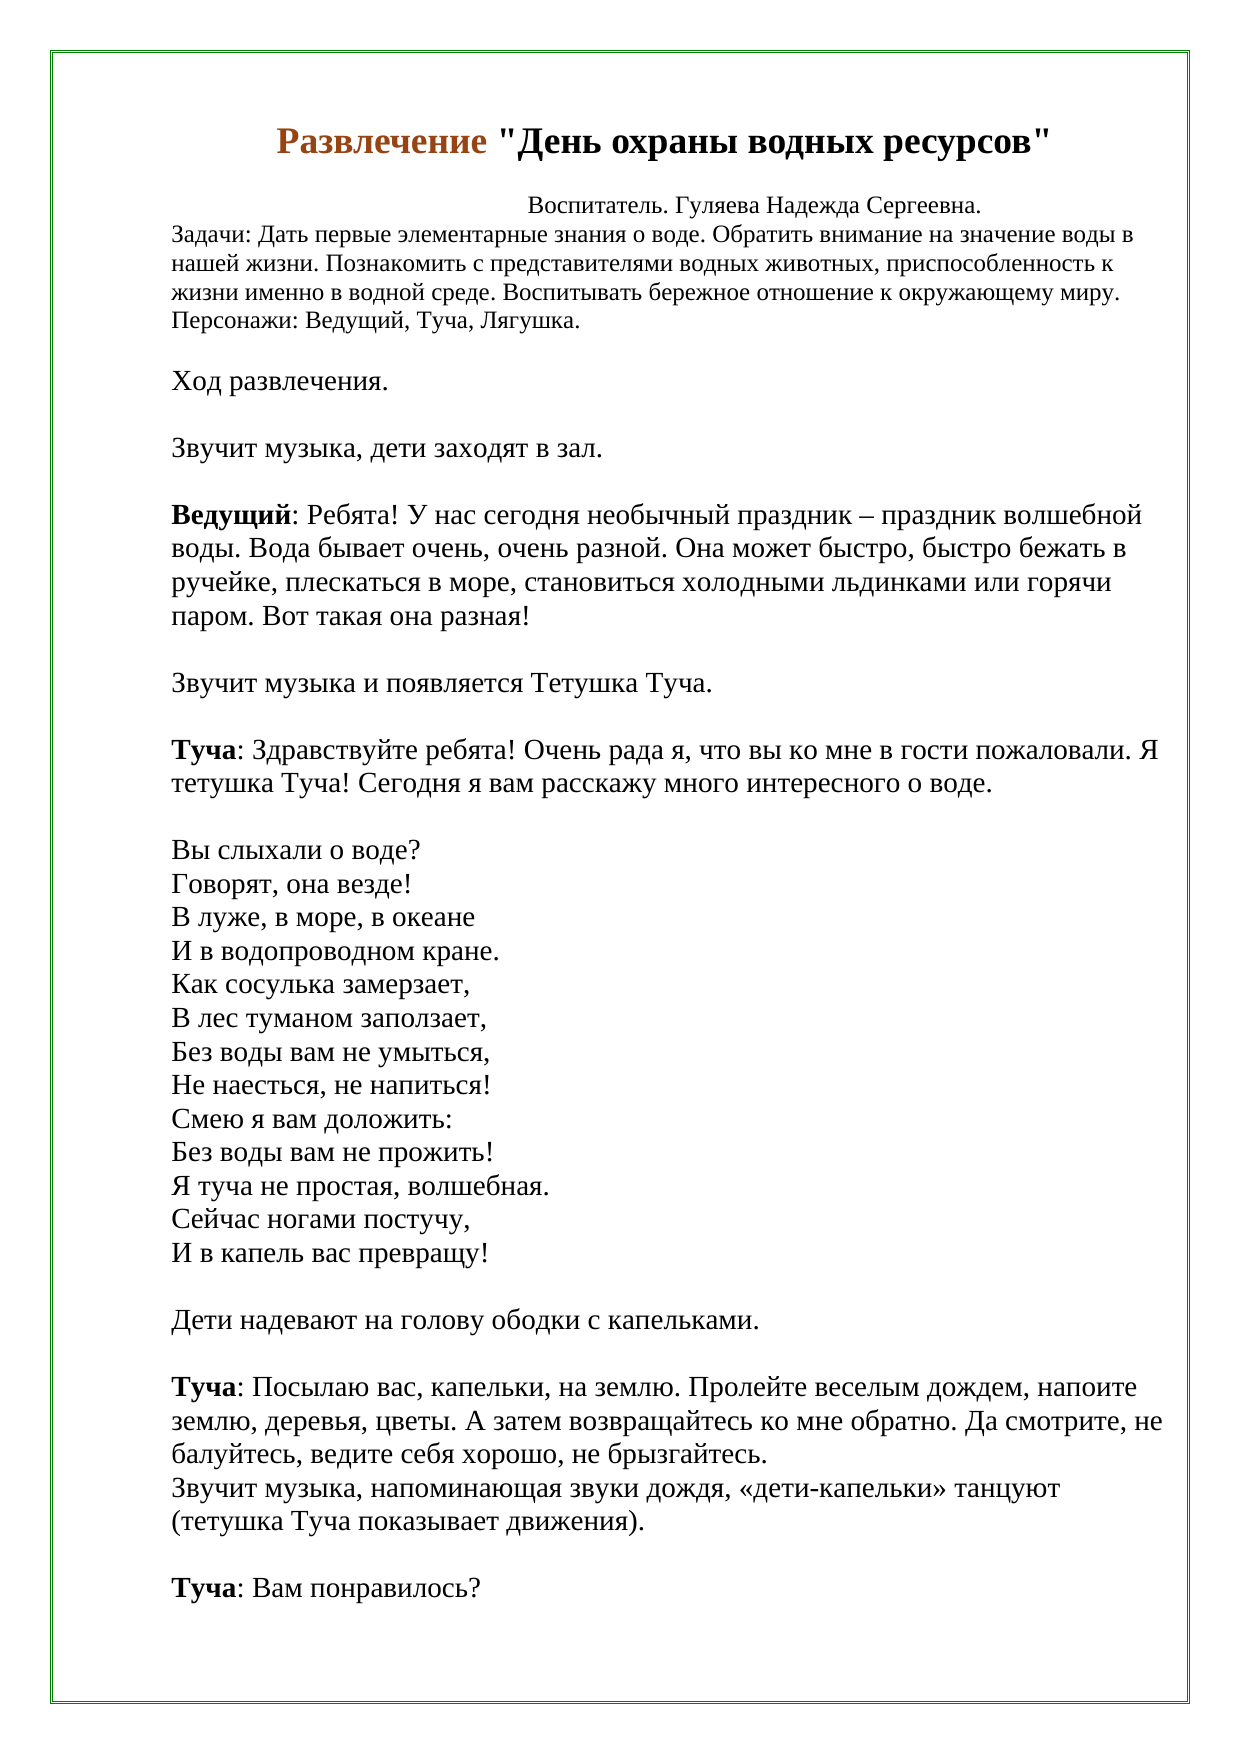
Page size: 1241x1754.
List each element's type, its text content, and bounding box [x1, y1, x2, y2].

text Ход развлечения. [171, 363, 1163, 396]
text Вы слыхали о воде? Говорят, она везде! В луже, в море, в океане И в водопроводном кране. Как сосулька замерзает, В лес туманом заползает, Без воды вам не умыться, Не наесться, не напиться! Смею я вам доложить: Без воды вам не прожить! Я туча не простая, волшебная. Сейчас ногами постучу, И в капель вас превращу! [171, 832, 1163, 1268]
text Ведущий: Ребята! У нас сегодня необычный праздник – праздник волшебной воды. Вода бывает очень, очень разной. Она может быстро, быстро бежать в ручейке, плескаться в море, становиться холодными льдинками или горячи паром. Вот такая она разная! [171, 497, 1163, 631]
text Персонажи: Ведущий, Туча, Лягушка. [171, 305, 1163, 334]
text Воспитатель. Гуляева Надежда Сергеевна. [171, 190, 1163, 219]
text Развлечение "День охраны водных ресурсов" [177, 118, 1152, 161]
text Туча: Вам понравилось? [171, 1570, 1163, 1604]
text Звучит музыка и появляется Тетушка Туча. [171, 665, 1163, 698]
text Звучит музыка, дети заходят в зал. [171, 430, 1163, 463]
text Звучит музыка, напоминающая звуки дождя, «дети-капельки» танцуют (тетушка Туча показывает движения). [171, 1470, 1163, 1537]
text Туча: Здравствуйте ребята! Очень рада я, что вы ко мне в гости пожаловали. Я тетушка Туча! Сегодня я вам расскажу много интересного о воде. [171, 732, 1163, 799]
text Туча: Посылаю вас, капельки, на землю. Пролейте веселым дождем, напоите землю, деревья, цветы. А затем возвращайтесь ко мне обратно. Да смотрите, не балуйтесь, ведите себя хорошо, не брызгайтесь. [171, 1369, 1163, 1470]
text Дети надевают на голову ободки с капельками. [171, 1302, 1163, 1336]
text Задачи: Дать первые элементарные знания о воде. Обратить внимание на значение воды в нашей жизни. Познакомить с представителями водных животных, приспособленность к жизни именно в водной среде. Воспитывать бережное отношение к окружающему миру. [171, 219, 1163, 305]
